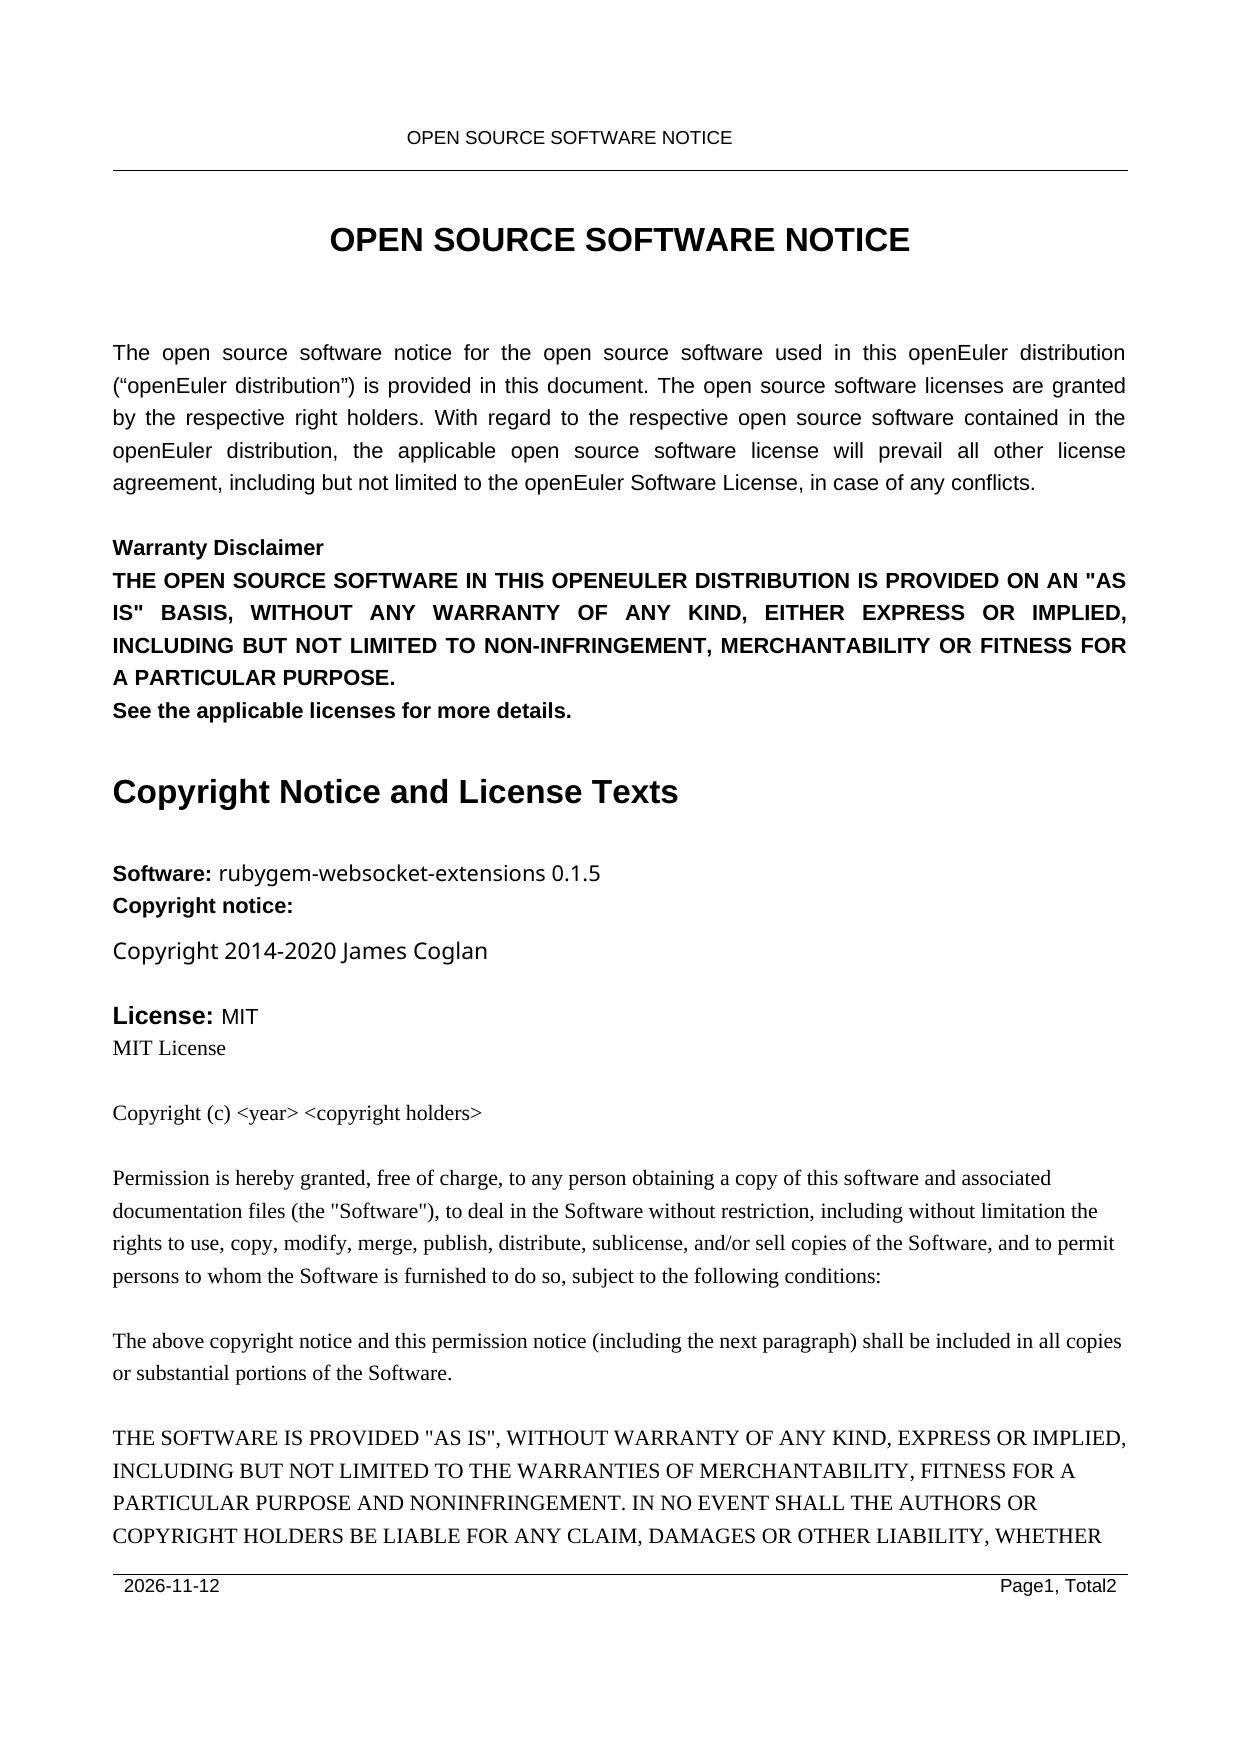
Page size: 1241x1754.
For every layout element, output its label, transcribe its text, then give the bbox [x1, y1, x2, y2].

text OPEN SOURCE SOFTWARE NOTICE [112, 206, 1128, 271]
text Copyright notice: [112, 889, 1128, 921]
text Copyright Notice and License Texts [112, 759, 1128, 824]
text The open source software notice for the open source software used in this openEuler distribution (“openEuler distribution”) is provided in this document. The open source software licenses are granted by the respective right holders. With regard to the respective open source software contained in the openEuler distribution, the applicable open source software license will prevail all other license agreement, including but not limited to the openEuler Software License, in case of any conflicts. [112, 336, 1128, 499]
title Software: rubygem-websocket-extensions 0.1.5 [112, 856, 1128, 889]
text Copyright 2014-2020 James Coglan [112, 934, 1128, 999]
text THE OPEN SOURCE SOFTWARE IN THIS OPENEULER DISTRIBUTION IS PROVIDED ON AN "AS IS" BASIS, WITHOUT ANY WARRANTY OF ANY KIND, EITHER EXPRESS OR IMPLIED, INCLUDING BUT NOT LIMITED TO NON-INFRINGEMENT, MERCHANTABILITY OR FITNESS FOR A PARTICULAR PURPOSE. See the applicable licenses for more details. [112, 564, 1128, 726]
text Warranty Disclaimer [112, 531, 1128, 564]
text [112, 1031, 1128, 1551]
text License: MIT [112, 999, 1128, 1031]
